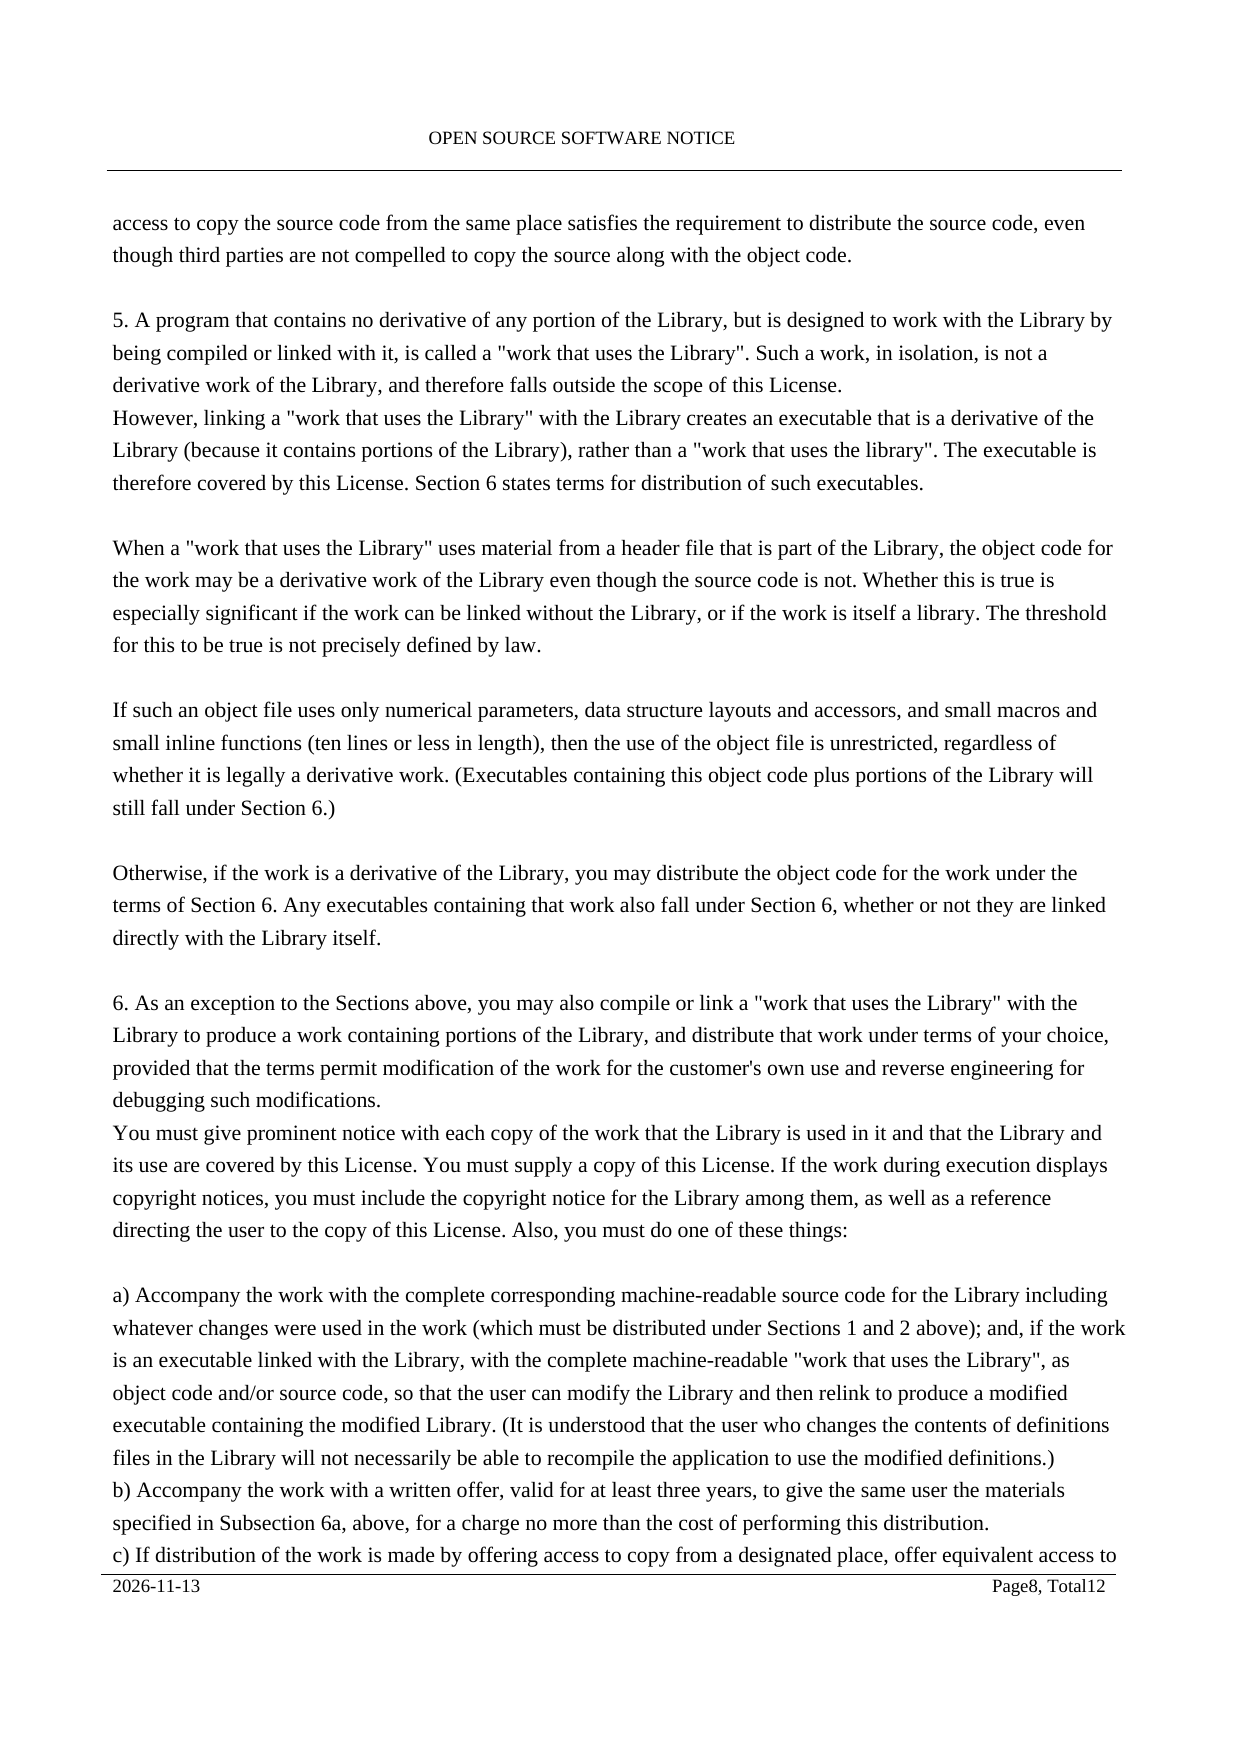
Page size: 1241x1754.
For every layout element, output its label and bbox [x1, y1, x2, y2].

text [112, 206, 1128, 1571]
